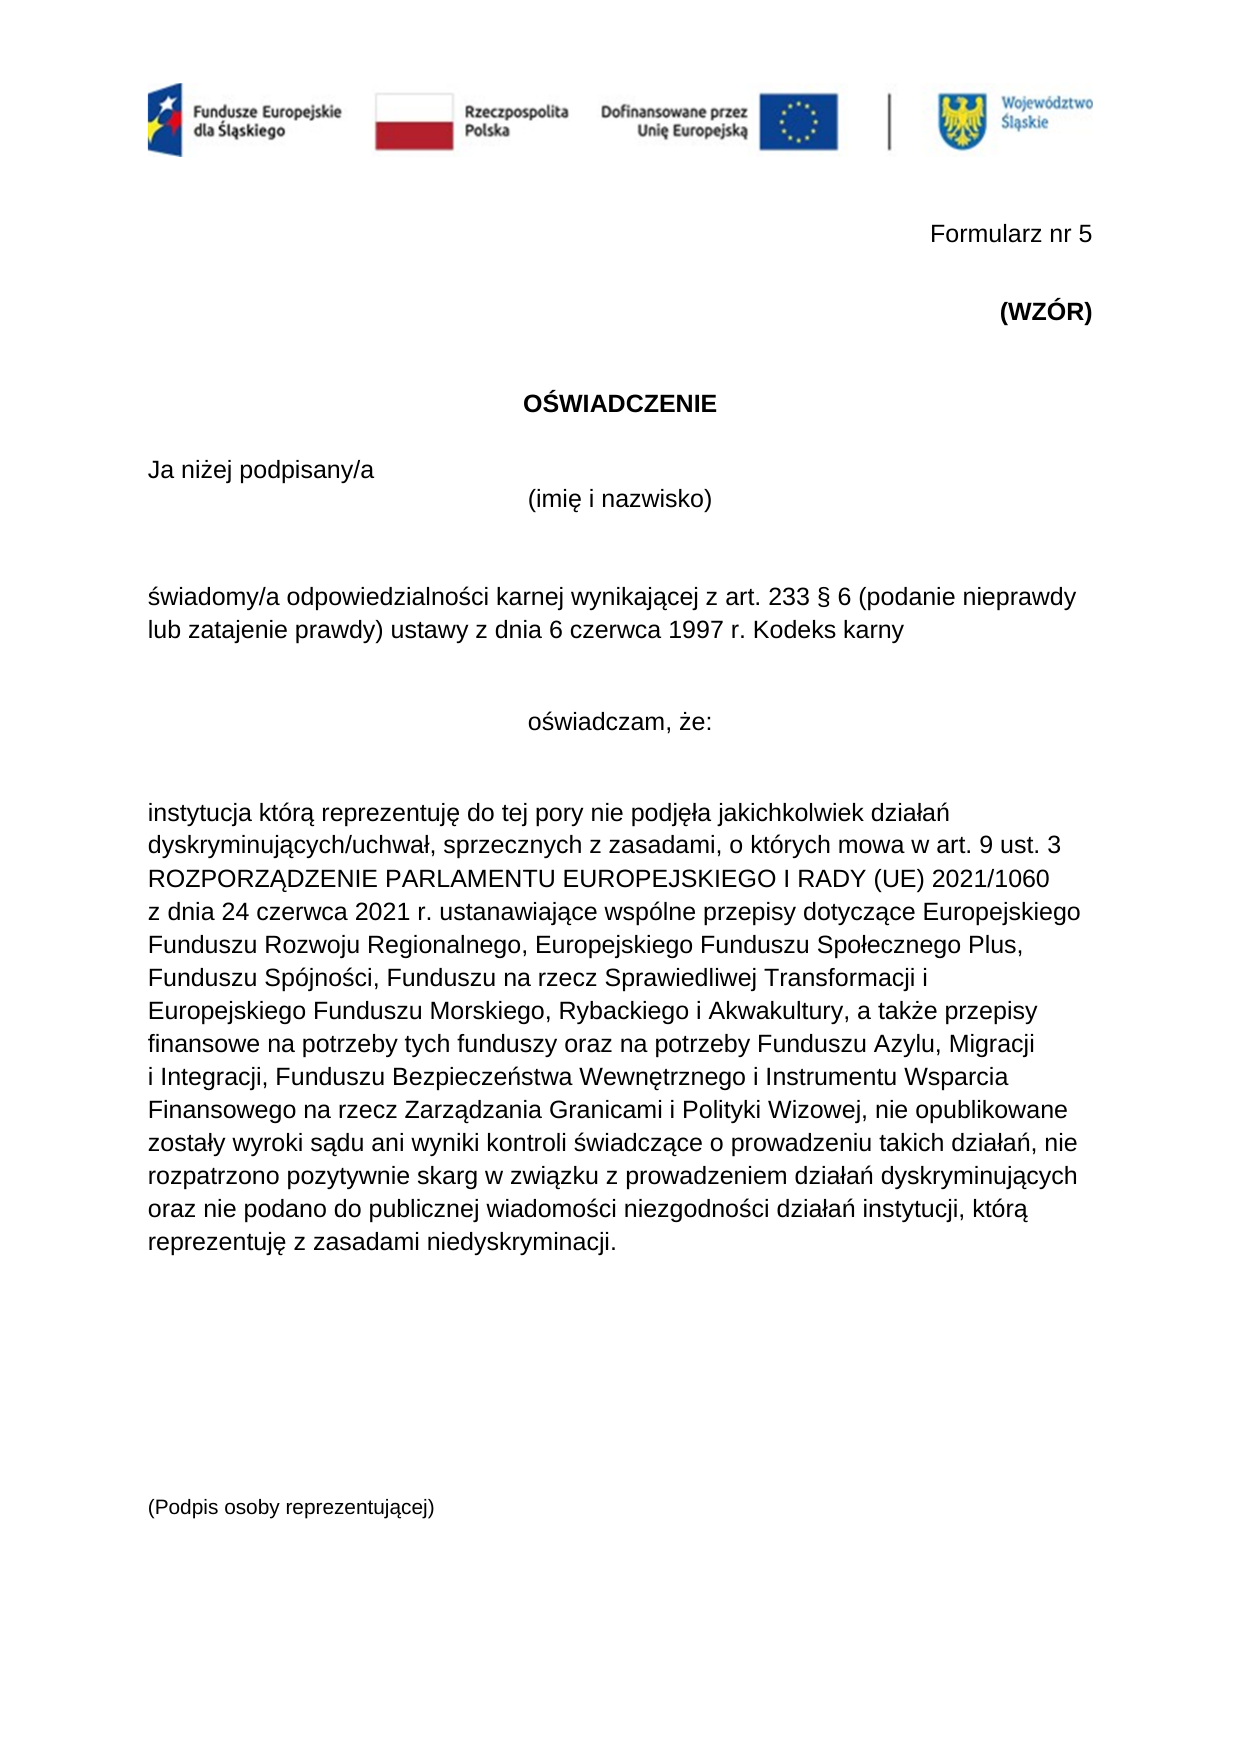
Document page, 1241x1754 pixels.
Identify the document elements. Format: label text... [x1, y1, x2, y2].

text świadomy/a odpowiedzialności karnej wynikającej z art. 233 § 6 (podanie nieprawdy lub zatajenie prawdy) ustawy z dnia 6 czerwca 1997 r. Kodeks karny [148, 582, 1092, 644]
text oświadczam, że: [148, 706, 1092, 735]
picture [147, 83, 1093, 157]
text OŚWIADCZENIE [148, 389, 1092, 417]
text Ja niżej podpisany/a [148, 455, 1092, 484]
text instytucja którą reprezentuję do tej pory nie podjęła jakichkolwiek działań dyskryminujących/uchwał, sprzecznych z zasadami, o których mowa w art. 9 ust. 3 ROZPORZĄDZENIE PARLAMENTU EUROPEJSKIEGO I RADY (UE) 2021/1060 z dnia 24 czerwca 2021 r. ustanawiające wspólne przepisy dotyczące Europejskiego Funduszu Rozwoju Regionalnego, Europejskiego Funduszu Społecznego Plus, Funduszu Spójności, Funduszu na rzecz Sprawiedliwej Transformacji i Europejskiego Funduszu Morskiego, Rybackiego i Akwakultury, a także przepisy finansowe na potrzeby tych funduszy oraz na potrzeby Funduszu Azylu, Migracji i Integracji, Funduszu Bezpieczeństwa Wewnętrznego i Instrumentu Wsparcia Finansowego na rzecz Zarządzania Granicami i Polityki Wizowej, nie opublikowane zostały wyroki sądu ani wyniki kontroli świadczące o prowadzeniu takich działań, nie rozpatrzono pozytywnie skarg w związku z prowadzeniem działań dyskryminujących oraz nie podano do publicznej wiadomości niezgodności działań instytucji, którą reprezentuję z zasadami niedyskryminacji. [148, 797, 1092, 1256]
text Formularz nr 5 [148, 219, 1092, 247]
text (Podpis osoby reprezentującej) [148, 1495, 1092, 1519]
text (WZÓR) [148, 297, 1092, 326]
text (imię i nazwisko) [148, 484, 1092, 512]
